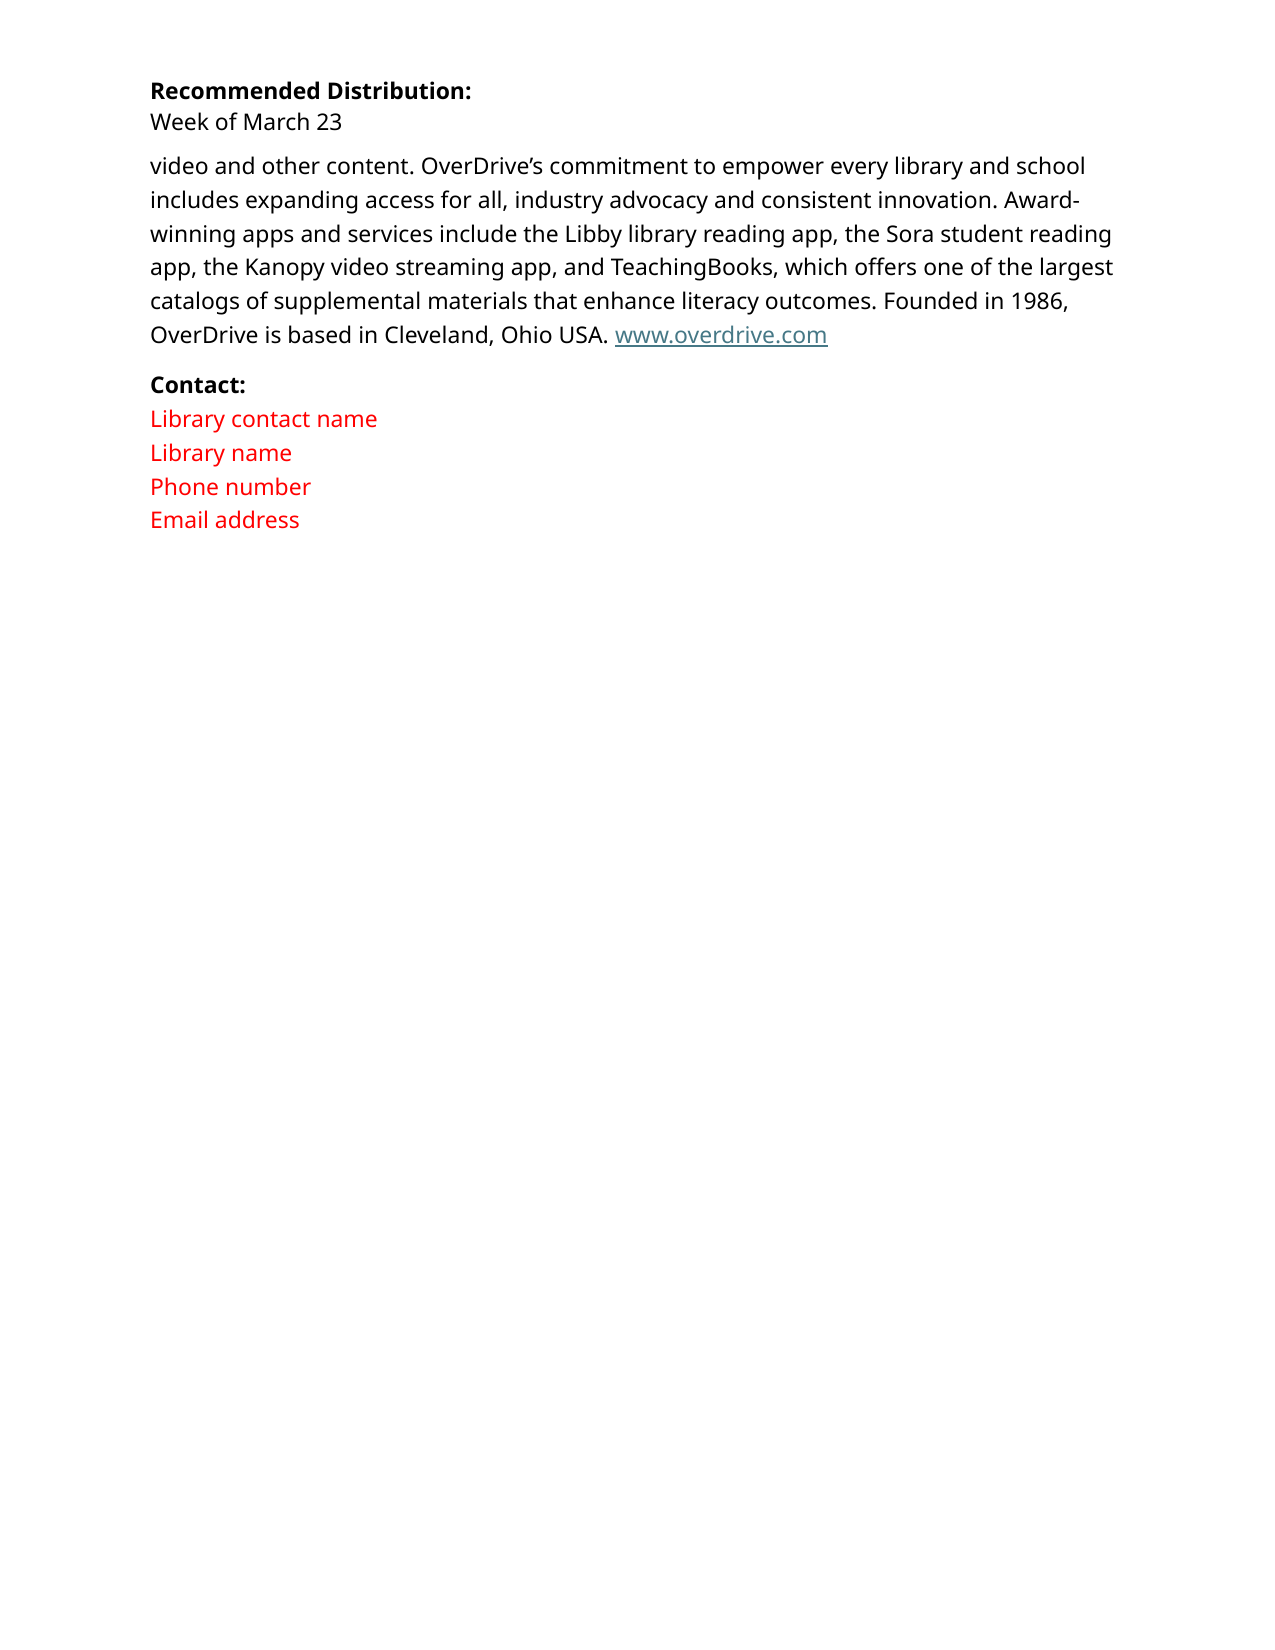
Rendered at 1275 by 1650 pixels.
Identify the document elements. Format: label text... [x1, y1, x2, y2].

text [150, 150, 1125, 350]
text Contact: Library contact name Library name Phone number Email address [150, 369, 1125, 535]
